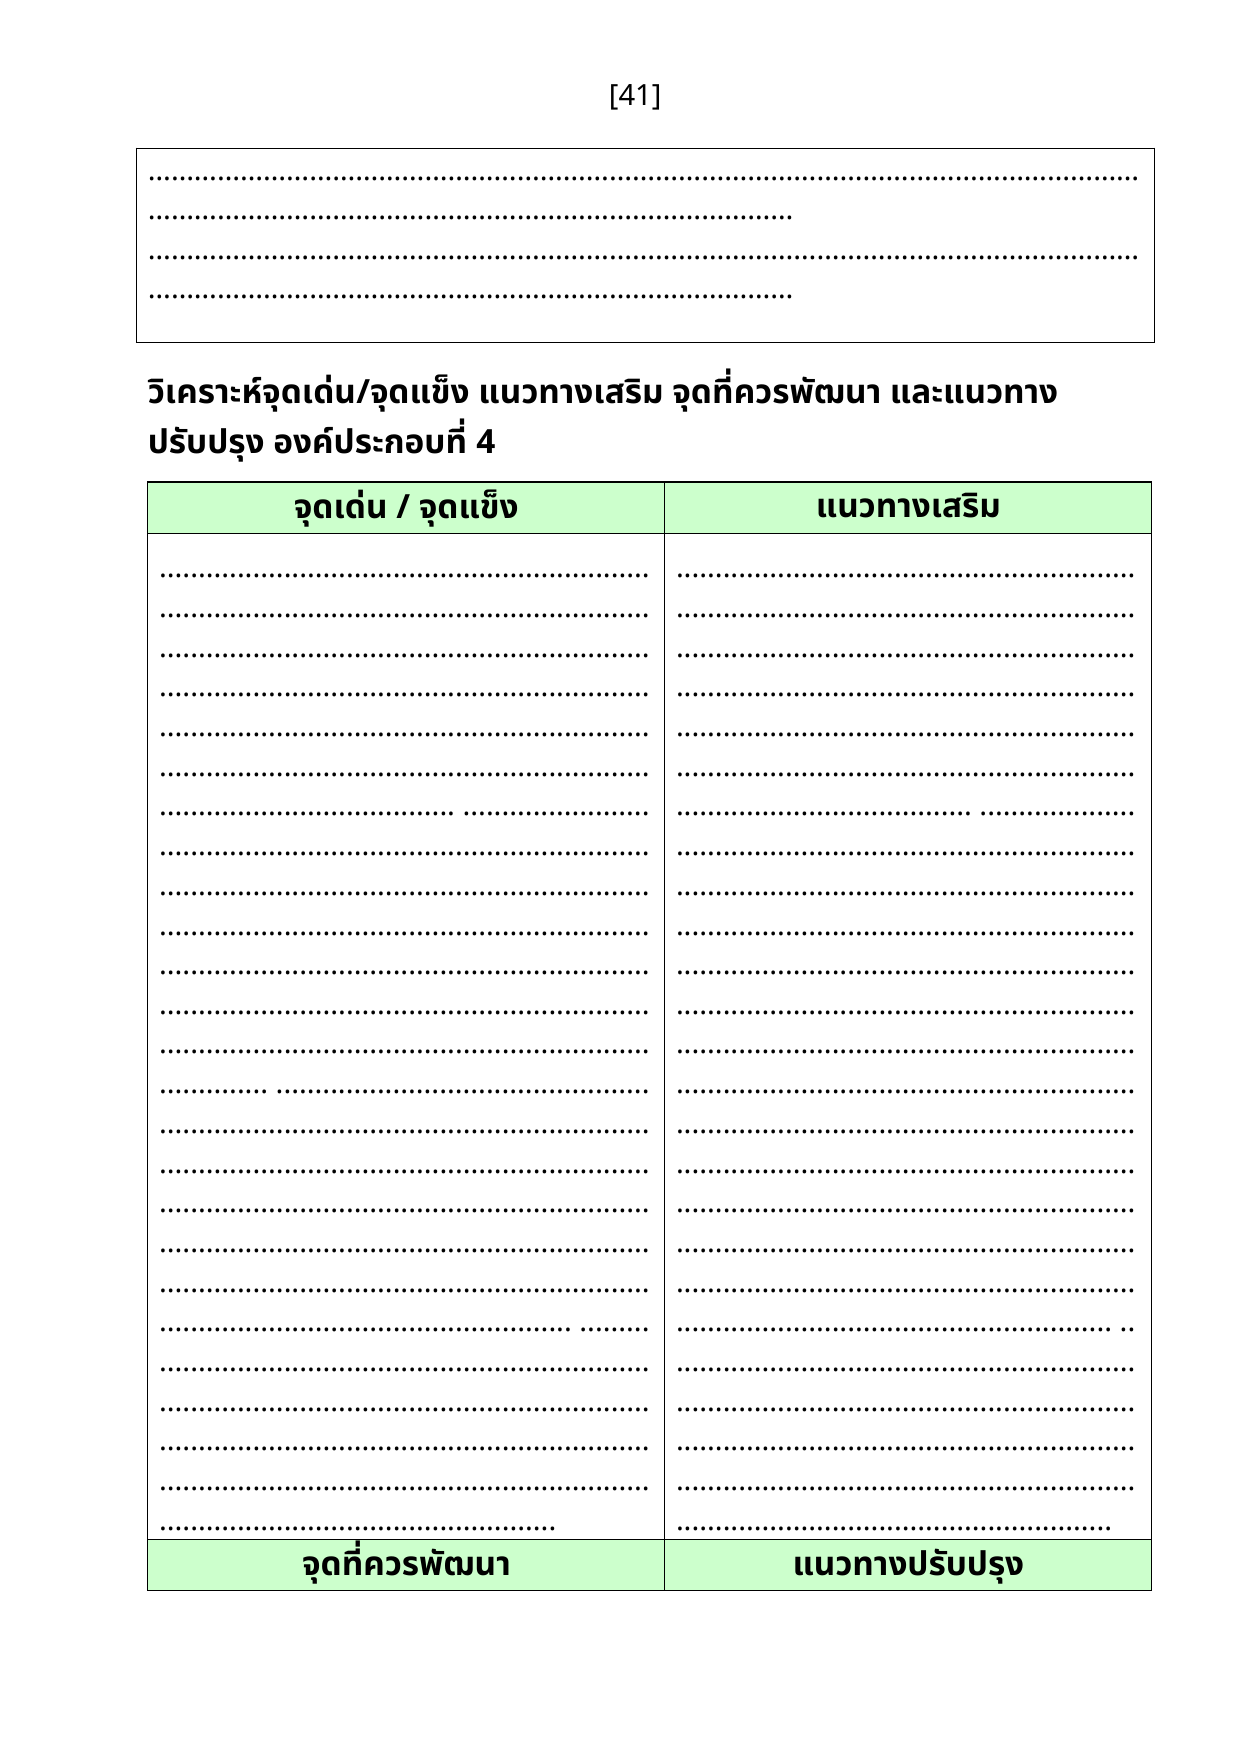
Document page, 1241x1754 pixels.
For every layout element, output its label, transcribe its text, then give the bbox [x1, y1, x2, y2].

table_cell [665, 534, 1151, 1539]
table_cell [137, 149, 1154, 342]
text วิเคราะห์จุดเด่น/จุดแข็ง แนวทางเสริม จุดที่ควรพัฒนา และแนวทางปรับปรุง องค์ประกอบที่ 4 [148, 368, 1122, 469]
table_header จุดเด่น / จุดแข็ง [148, 483, 664, 533]
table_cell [148, 534, 664, 1539]
table_header แนวทางเสริม [665, 483, 1151, 533]
table_cell แนวทางปรับปรุง [665, 1540, 1151, 1590]
table_cell จุดที่ควรพัฒนา [148, 1540, 664, 1590]
